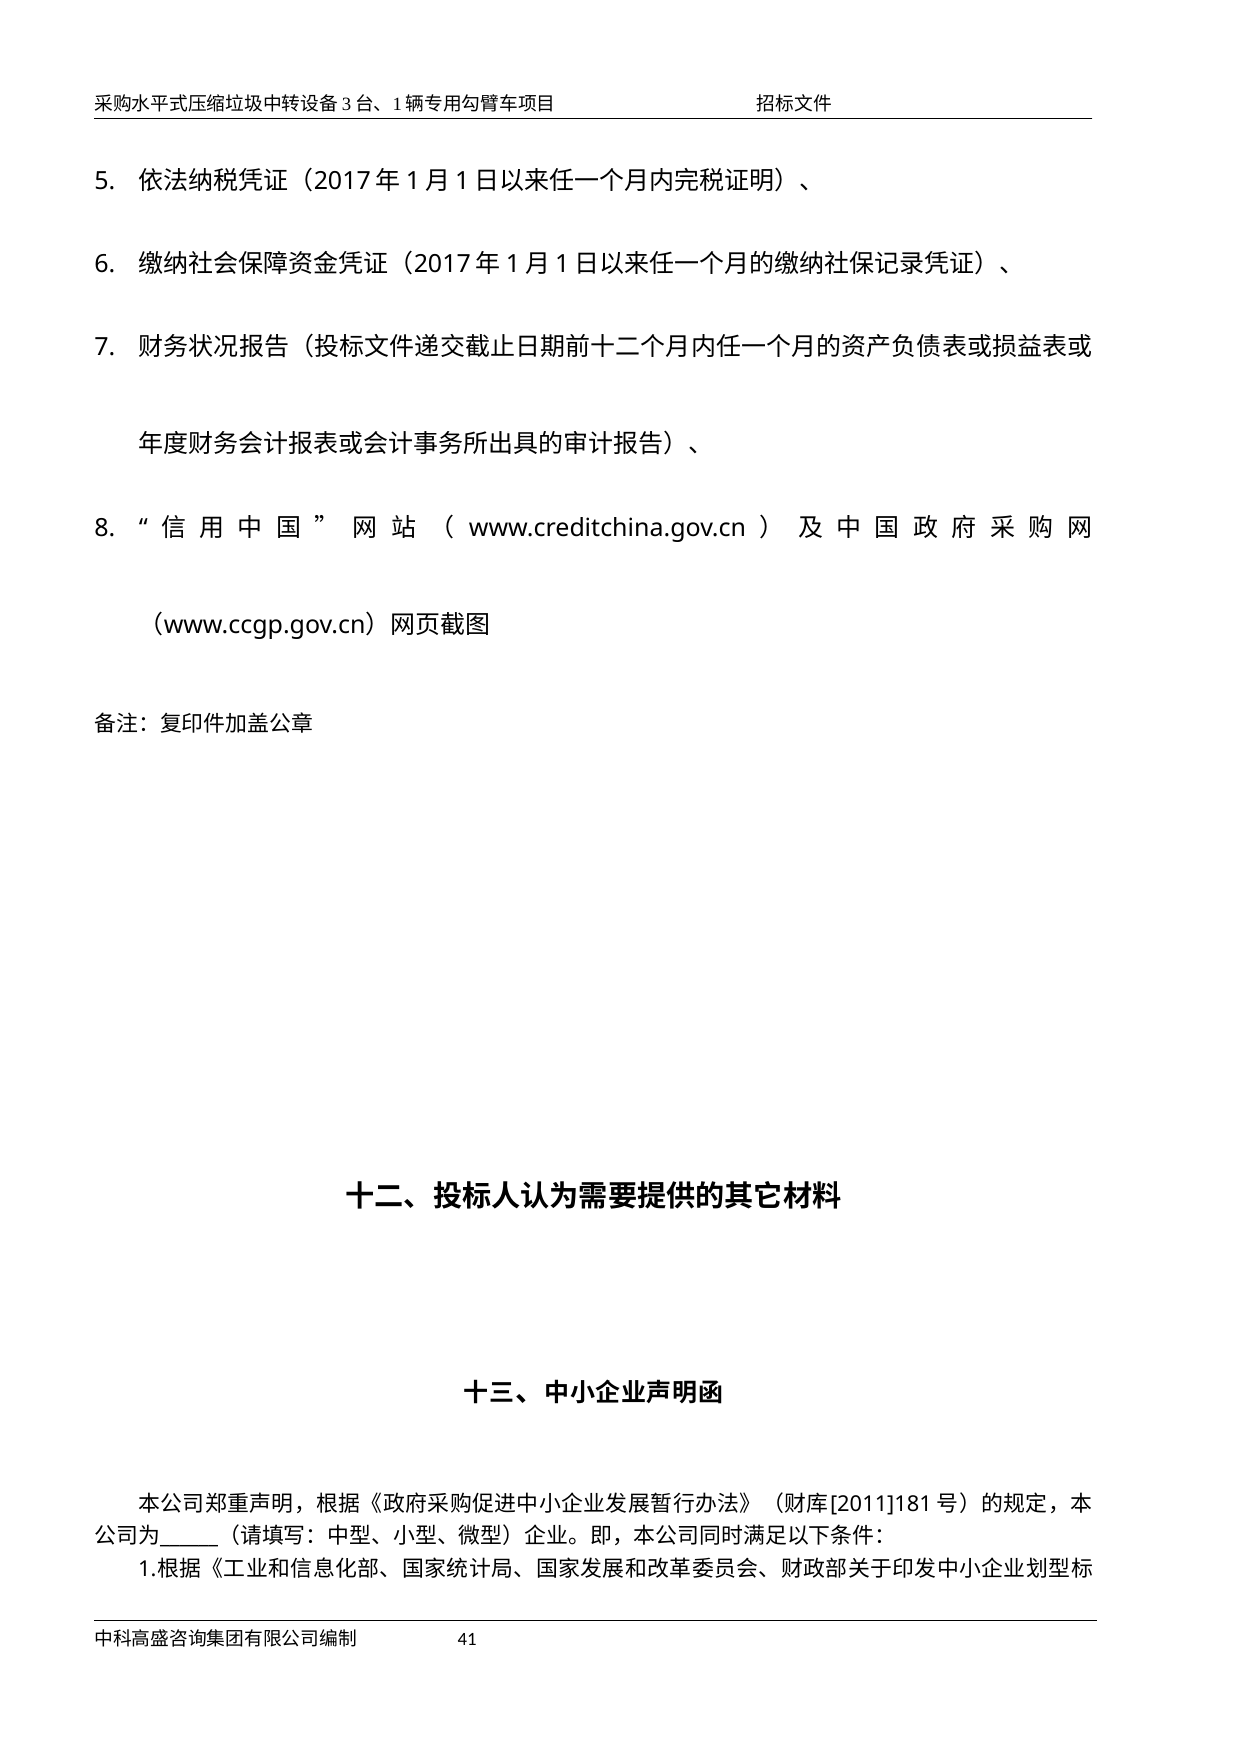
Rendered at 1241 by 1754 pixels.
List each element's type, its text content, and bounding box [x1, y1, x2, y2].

subtitle 投标人认为需要提供的其它材料 [94, 1161, 1092, 1226]
list 依法纳税凭证（2017年1月1日以来任一个月内完税证明）、 [94, 146, 1092, 211]
list 缴纳社会保障资金凭证（2017年1月1日以来任一个月的缴纳社保记录凭证）、 [94, 229, 1092, 294]
text 本公司郑重声明，根据《政府采购促进中小企业发展暂行办法》（财库[2011]181号）的规定，本公司为______（请填写：中型、小型、微型）企业。即，本公司同时满足以下条件： [94, 1486, 1092, 1551]
subtitle 十三、中小企业声明函 [94, 1356, 1092, 1421]
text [94, 1551, 1092, 1583]
text 备注：复印件加盖公章 [94, 706, 1092, 738]
list “信用中国”网站（www.creditchina.gov.cn）及中国政府采购网（www.ccgp.gov.cn）网页截图 [94, 493, 1092, 655]
list 财务状况报告（投标文件递交截止日期前十二个月内任一个月的资产负债表或损益表或年度财务会计报表或会计事务所出具的审计报告）、 [94, 312, 1092, 474]
